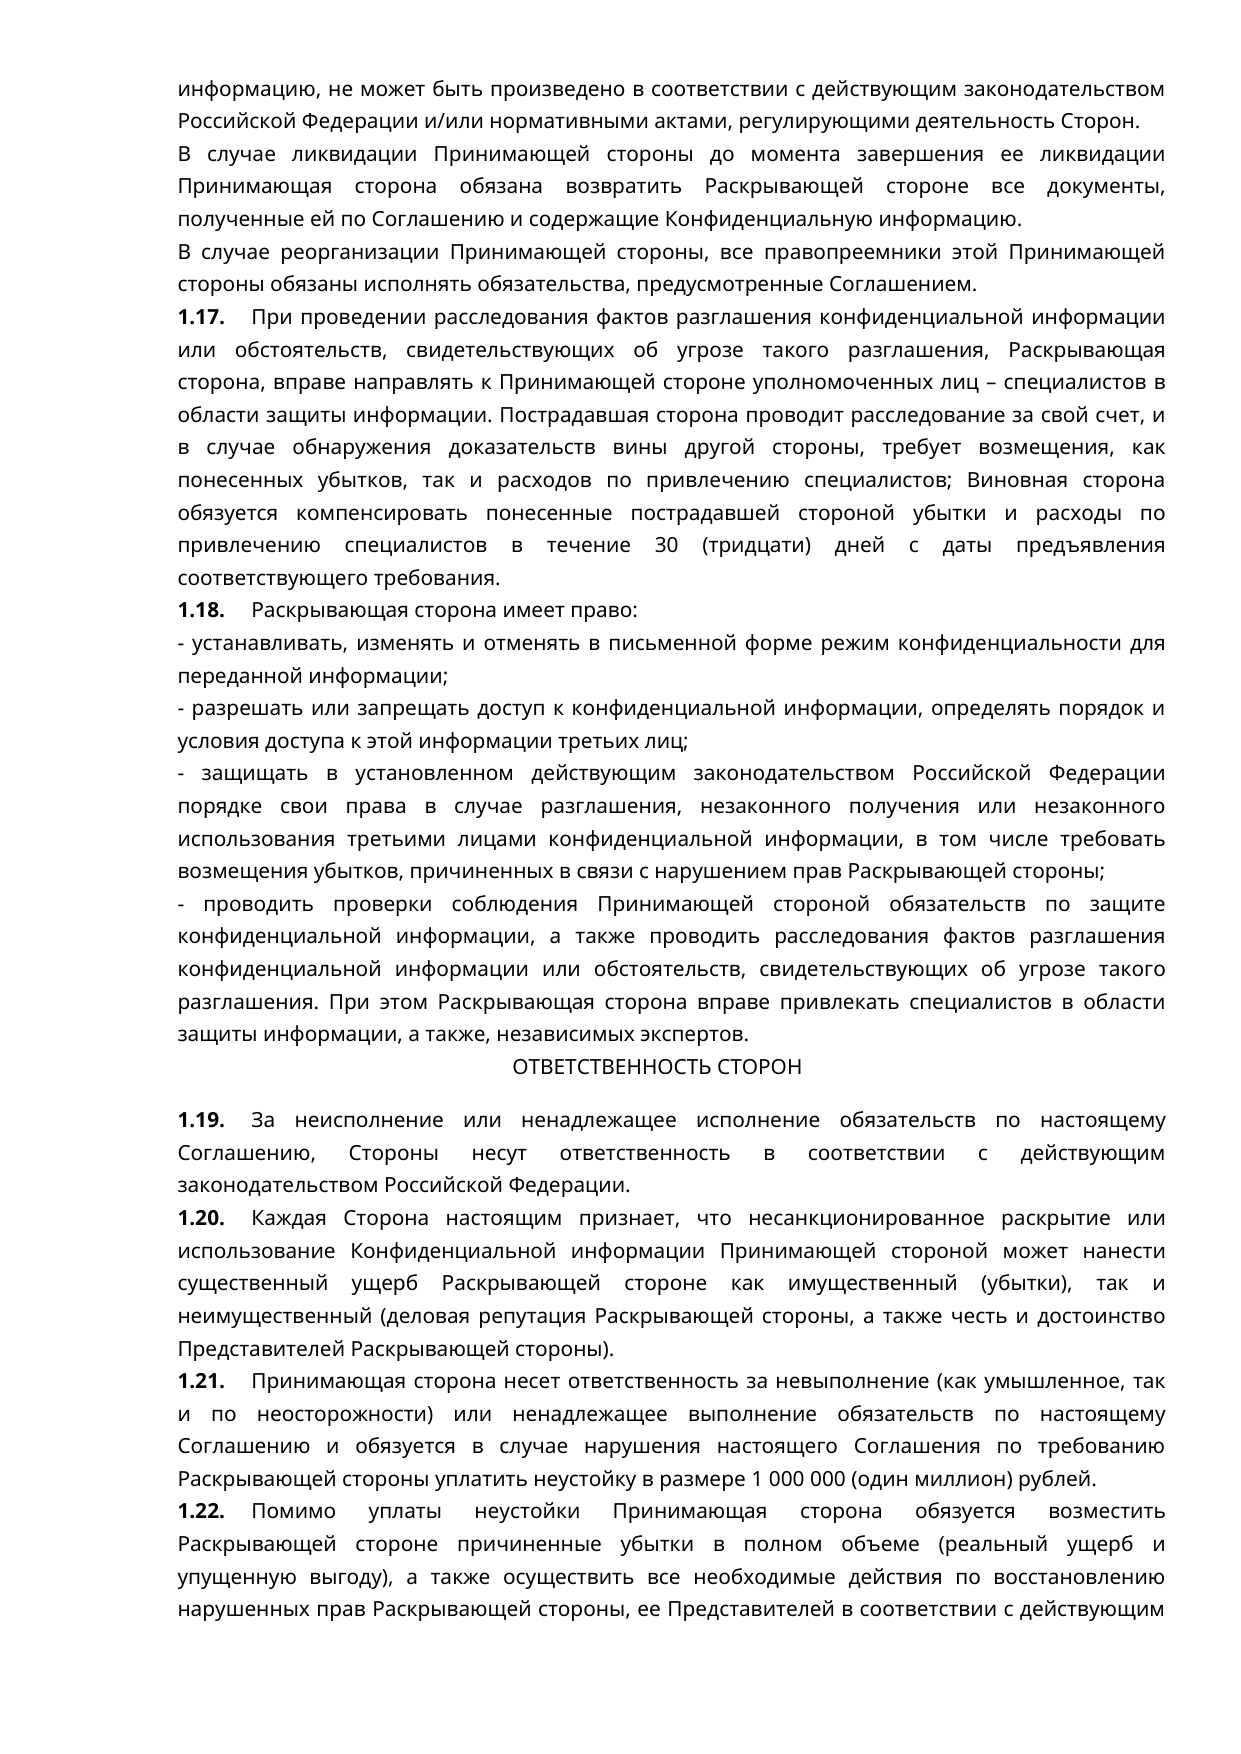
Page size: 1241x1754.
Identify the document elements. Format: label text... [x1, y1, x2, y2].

list - проводить проверки соблюдения Принимающей стороной обязательств по защите конфиденциальной информации, а также проводить расследования фактов разглашения конфиденциальной информации или обстоятельств, свидетельствующих об угрозе такого разглашения. При этом Раскрывающая сторона вправе привлекать специалистов в области защиты информации, а также, независимых экспертов. [177, 889, 1167, 1048]
list - разрешать или запрещать доступ к конфиденциальной информации, определять порядок и условия доступа к этой информации третьих лиц; [177, 693, 1167, 754]
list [177, 74, 1167, 135]
list При проведении расследования фактов разглашения конфиденциальной информации или обстоятельств, свидетельствующих об угрозе такого разглашения, Раскрывающая сторона, вправе направлять к Принимающей стороне уполномоченных лиц – специалистов в области защиты информации. Пострадавшая сторона проводит расследование за свой счет, и в случае обнаружения доказательств вины другой стороны, требует возмещения, как понесенных убытков, так и расходов по привлечению специалистов; Виновная сторона обязуется компенсировать понесенные пострадавшей стороной убытки и расходы по привлечению специалистов в течение 30 (тридцати) дней с даты предъявления соответствующего требования. [177, 302, 1167, 591]
text В случае ликвидации Принимающей стороны до момента завершения ее ликвидации Принимающая сторона обязана возвратить Раскрывающей стороне все документы, полученные ей по Соглашению и содержащие Конфиденциальную информацию. [177, 139, 1167, 233]
list Принимающая сторона несет ответственность за невыполнение (как умышленное, так и по неосторожности) или ненадлежащее выполнение обязательств по настоящему Соглашению и обязуется в случае нарушения настоящего Соглашения по требованию Раскрывающей стороны уплатить неустойку в размере 1 000 000 (один миллион) рублей. [177, 1366, 1167, 1492]
text ОТВЕТСТВЕННОСТЬ СТОРОН [148, 1052, 1167, 1080]
list За неисполнение или ненадлежащее исполнение обязательств по настоящему Соглашению, Стороны несут ответственность в соответствии с действующим законодательством Российской Федерации. [177, 1105, 1167, 1199]
list Раскрывающая сторона имеет право: [177, 596, 1167, 624]
list - устанавливать, изменять и отменять в письменной форме режим конфиденциальности для переданной информации; [177, 628, 1167, 689]
list Каждая Сторона настоящим признает, что несанкционированное раскрытие или использование Конфиденциальной информации Принимающей стороной может нанести существенный ущерб Раскрывающей стороне как имущественный (убытки), так и неимущественный (деловая репутация Раскрывающей стороны, а также честь и достоинство Представителей Раскрывающей стороны). [177, 1203, 1167, 1362]
text В случае реорганизации Принимающей стороны, все правопреемники этой Принимающей стороны обязаны исполнять обязательства, предусмотренные Соглашением. [177, 237, 1167, 298]
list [177, 1497, 1167, 1623]
list - защищать в установленном действующим законодательством Российской Федерации порядке свои права в случае разглашения, незаконного получения или незаконного использования третьими лицами конфиденциальной информации, в том числе требовать возмещения убытков, причиненных в связи с нарушением прав Раскрывающей стороны; [177, 758, 1167, 885]
